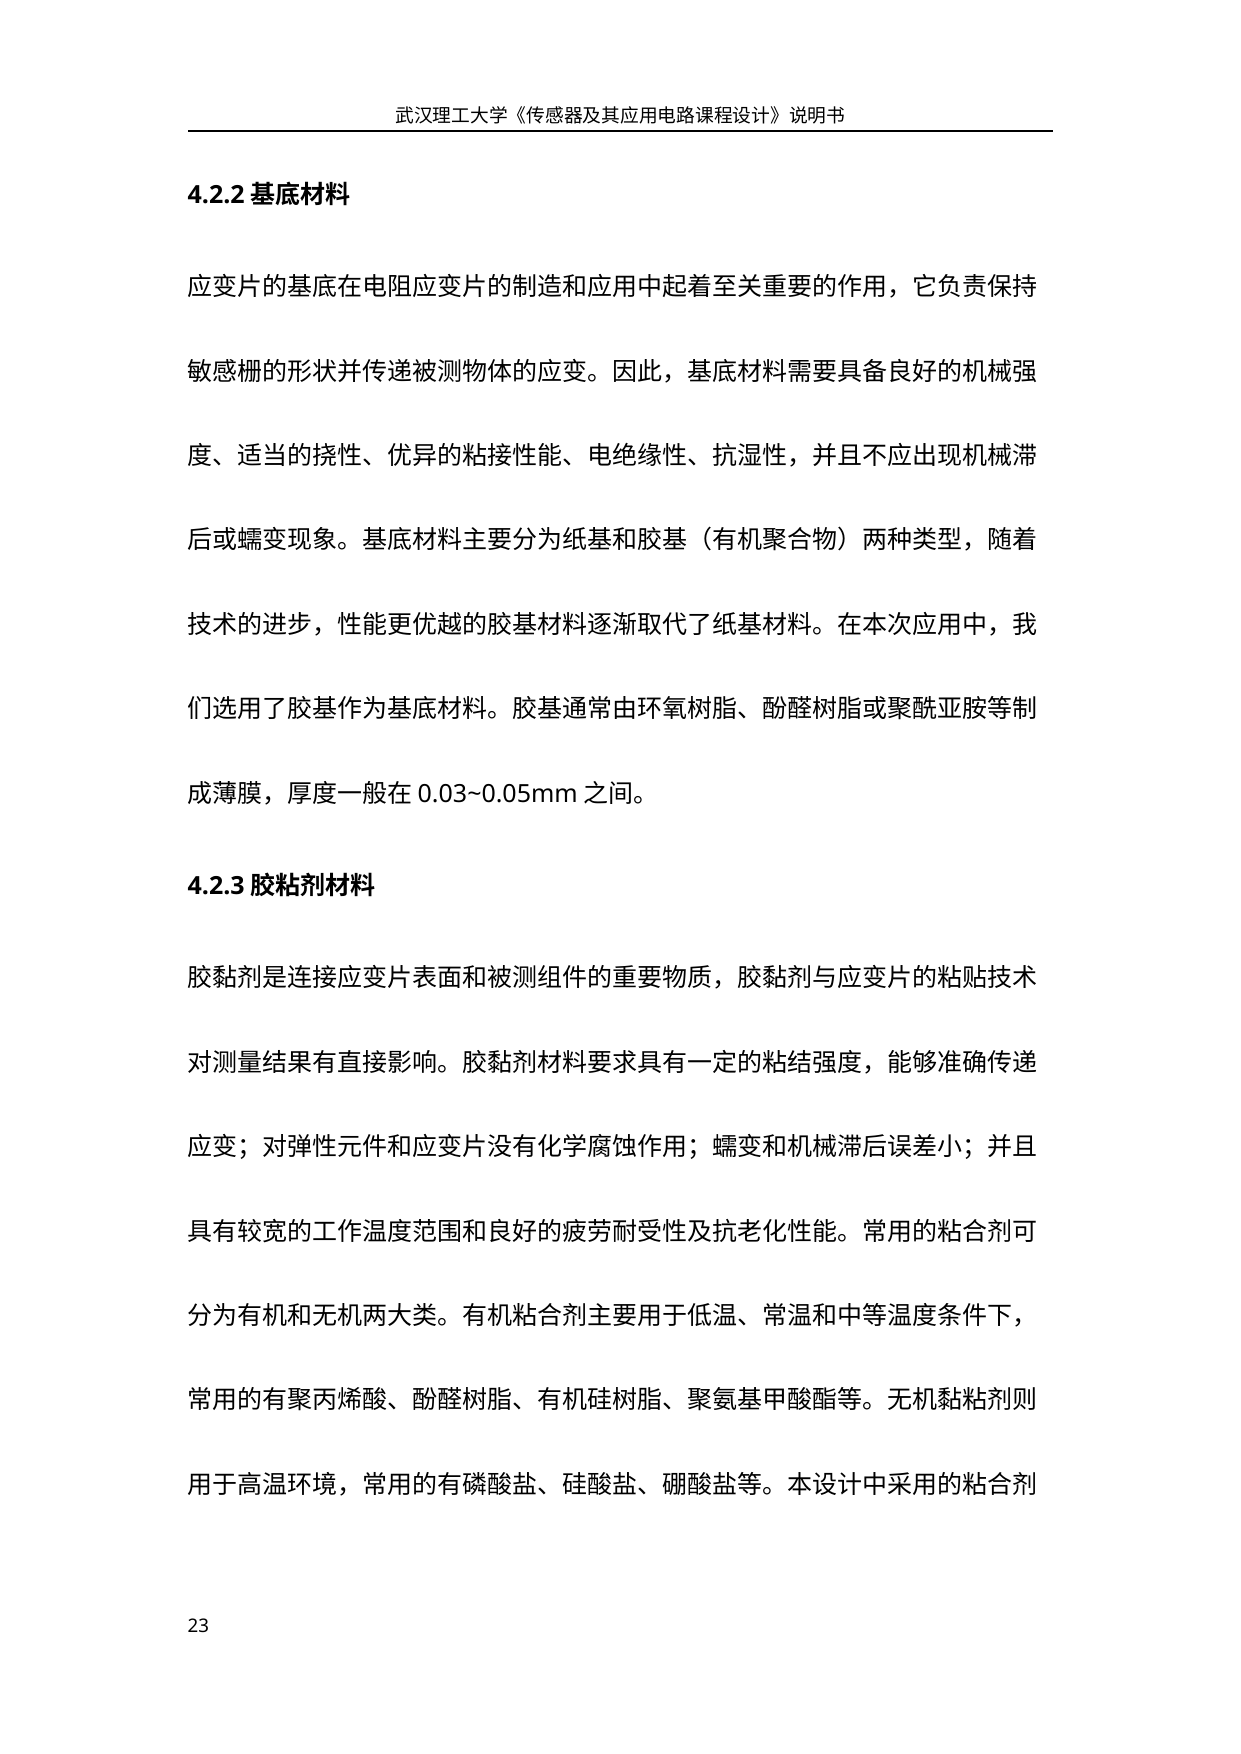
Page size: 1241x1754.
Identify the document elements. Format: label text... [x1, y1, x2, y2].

text 4.2.3胶粘剂材料 [187, 851, 1053, 916]
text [187, 943, 1053, 1515]
text 4.2.2基底材料 [187, 160, 1053, 225]
text 应变片的基底在电阻应变片的制造和应用中起着至关重要的作用，它负责保持敏感栅的形状并传递被测物体的应变。因此，基底材料需要具备良好的机械强度、适当的挠性、优异的粘接性能、电绝缘性、抗湿性，并且不应出现机械滞后或蠕变现象。基底材料主要分为纸基和胶基（有机聚合物）两种类型，随着技术的进步，性能更优越的胶基材料逐渐取代了纸基材料。在本次应用中，我们选用了胶基作为基底材料。胶基通常由环氧树脂、酚醛树脂或聚酰亚胺等制成薄膜，厚度一般在0.03~0.05mm之间。 [187, 252, 1053, 824]
